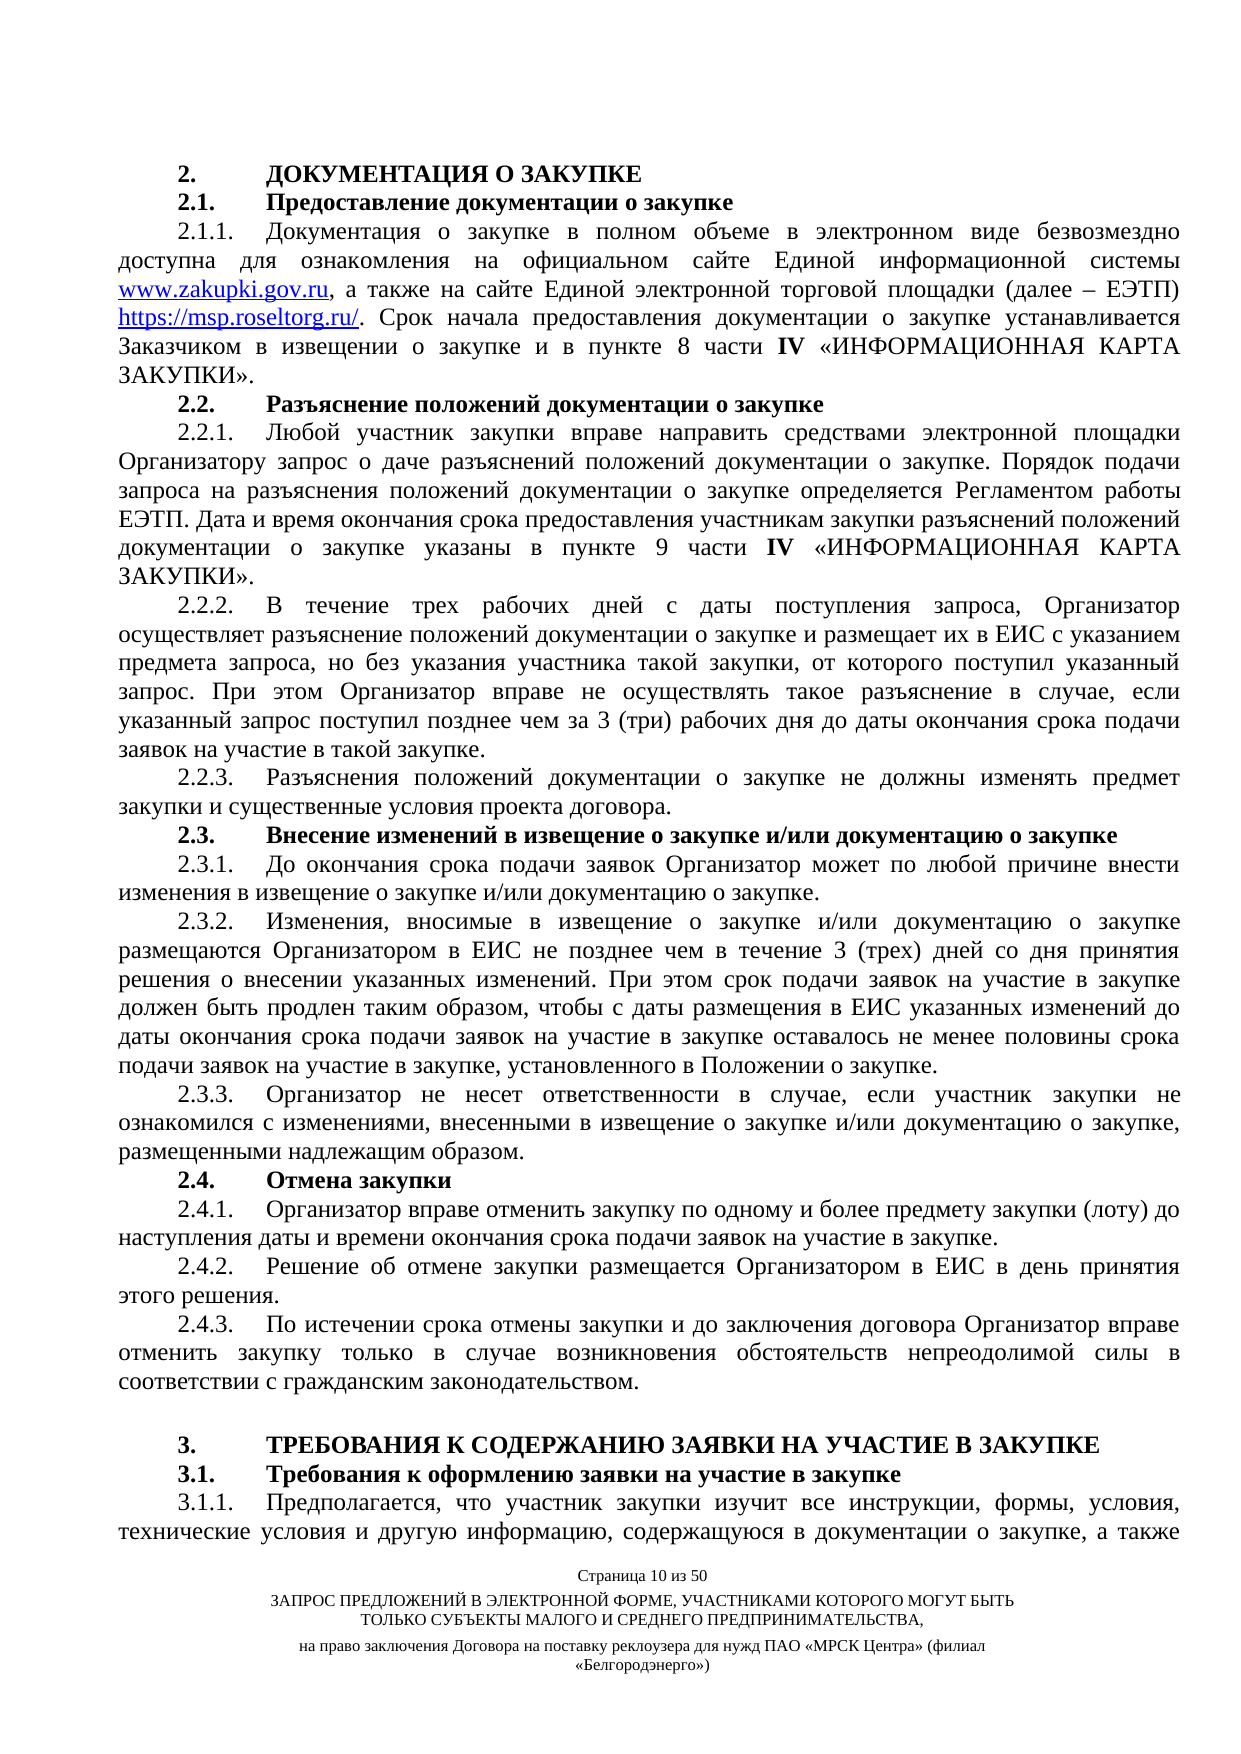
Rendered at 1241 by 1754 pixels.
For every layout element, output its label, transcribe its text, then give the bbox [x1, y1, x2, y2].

subtitle ТРЕБОВАНИЯ К СОДЕРЖАНИЮ ЗАЯВКИ НА УЧАСТИЕ В ЗАКУПКЕ [118, 1430, 1181, 1459]
subtitle ДОКУМЕНТАЦИЯ О ЗАКУПКЕ [118, 159, 1181, 187]
subtitle По истечении срока отмены закупки и до заключения договора Организатор вправе отменить закупку только в случае возникновения обстоятельств непреодолимой силы в соответствии с гражданским законодательством. [118, 1309, 1181, 1395]
subtitle Организатор не несет ответственности в случае, если участник закупки не ознакомился с изменениями, внесенными в извещение о закупке и/или документацию о закупке, размещенными надлежащим образом. [118, 1079, 1181, 1165]
subtitle Решение об отмене закупки размещается Организатором в ЕИС в день принятия этого решения. [118, 1251, 1181, 1309]
subtitle Разъяснения положений документации о закупке не должны изменять предмет закупки и существенные условия проекта договора. [118, 762, 1181, 820]
subtitle До окончания срока подачи заявок Организатор может по любой причине внести изменения в извещение о закупке и/или документацию о закупке. [118, 849, 1181, 906]
subtitle Разъяснение положений документации о закупке [118, 389, 1181, 417]
subtitle Предоставление документации о закупке [118, 187, 1181, 216]
subtitle Внесение изменений в извещение о закупке и/или документацию о закупке [118, 820, 1181, 849]
subtitle Любой участник закупки вправе направить средствами электронной площадки Организатору запрос о даче разъяснений положений документации о закупке. Порядок подачи запроса на разъяснения положений документации о закупке определяется Регламентом работы ЕЭТП. Дата и время окончания срока предоставления участникам закупки разъяснений положений документации о закупке указаны в пункте 9 части IV «ИНФОРМАЦИОННАЯ КАРТА ЗАКУПКИ». [118, 417, 1181, 590]
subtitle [118, 1487, 1181, 1545]
subtitle Документация о закупке в полном объеме в электронном виде безвозмездно доступна для ознакомления на официальном сайте Единой информационной системы www.zakupki.gov.ru, а также на сайте Единой электронной торговой площадки (далее – ЕЭТП) https://msp.roseltorg.ru/. Срок начала предоставления документации о закупке устанавливается Заказчиком в извещении о закупке и в пункте 8 части IV «ИНФОРМАЦИОННАЯ КАРТА ЗАКУПКИ». [118, 216, 1181, 389]
subtitle Изменения, вносимые в извещение о закупке и/или документацию о закупке размещаются Организатором в ЕИС не позднее чем в течение 3 (трех) дней со дня принятия решения о внесении указанных изменений. При этом срок подачи заявок на участие в закупке должен быть продлен таким образом, чтобы с даты размещения в ЕИС указанных изменений до даты окончания срока подачи заявок на участие в закупке оставалось не менее половины срока подачи заявок на участие в закупке, установленного в Положении о закупке. [118, 906, 1181, 1079]
subtitle В течение трех рабочих дней с даты поступления запроса, Организатор осуществляет разъяснение положений документации о закупке и размещает их в ЕИС с указанием предмета запроса, но без указания участника такой закупки, от которого поступил указанный запрос. При этом Организатор вправе не осуществлять такое разъяснение в случае, если указанный запрос поступил позднее чем за 3 (три) рабочих дня до даты окончания срока подачи заявок на участие в такой закупке. [118, 590, 1181, 762]
subtitle Отмена закупки [118, 1165, 1181, 1194]
subtitle Требования к оформлению заявки на участие в закупке [118, 1459, 1181, 1487]
subtitle Организатор вправе отменить закупку по одному и более предмету закупки (лоту) до наступления даты и времени окончания срока подачи заявок на участие в закупке. [118, 1194, 1181, 1251]
